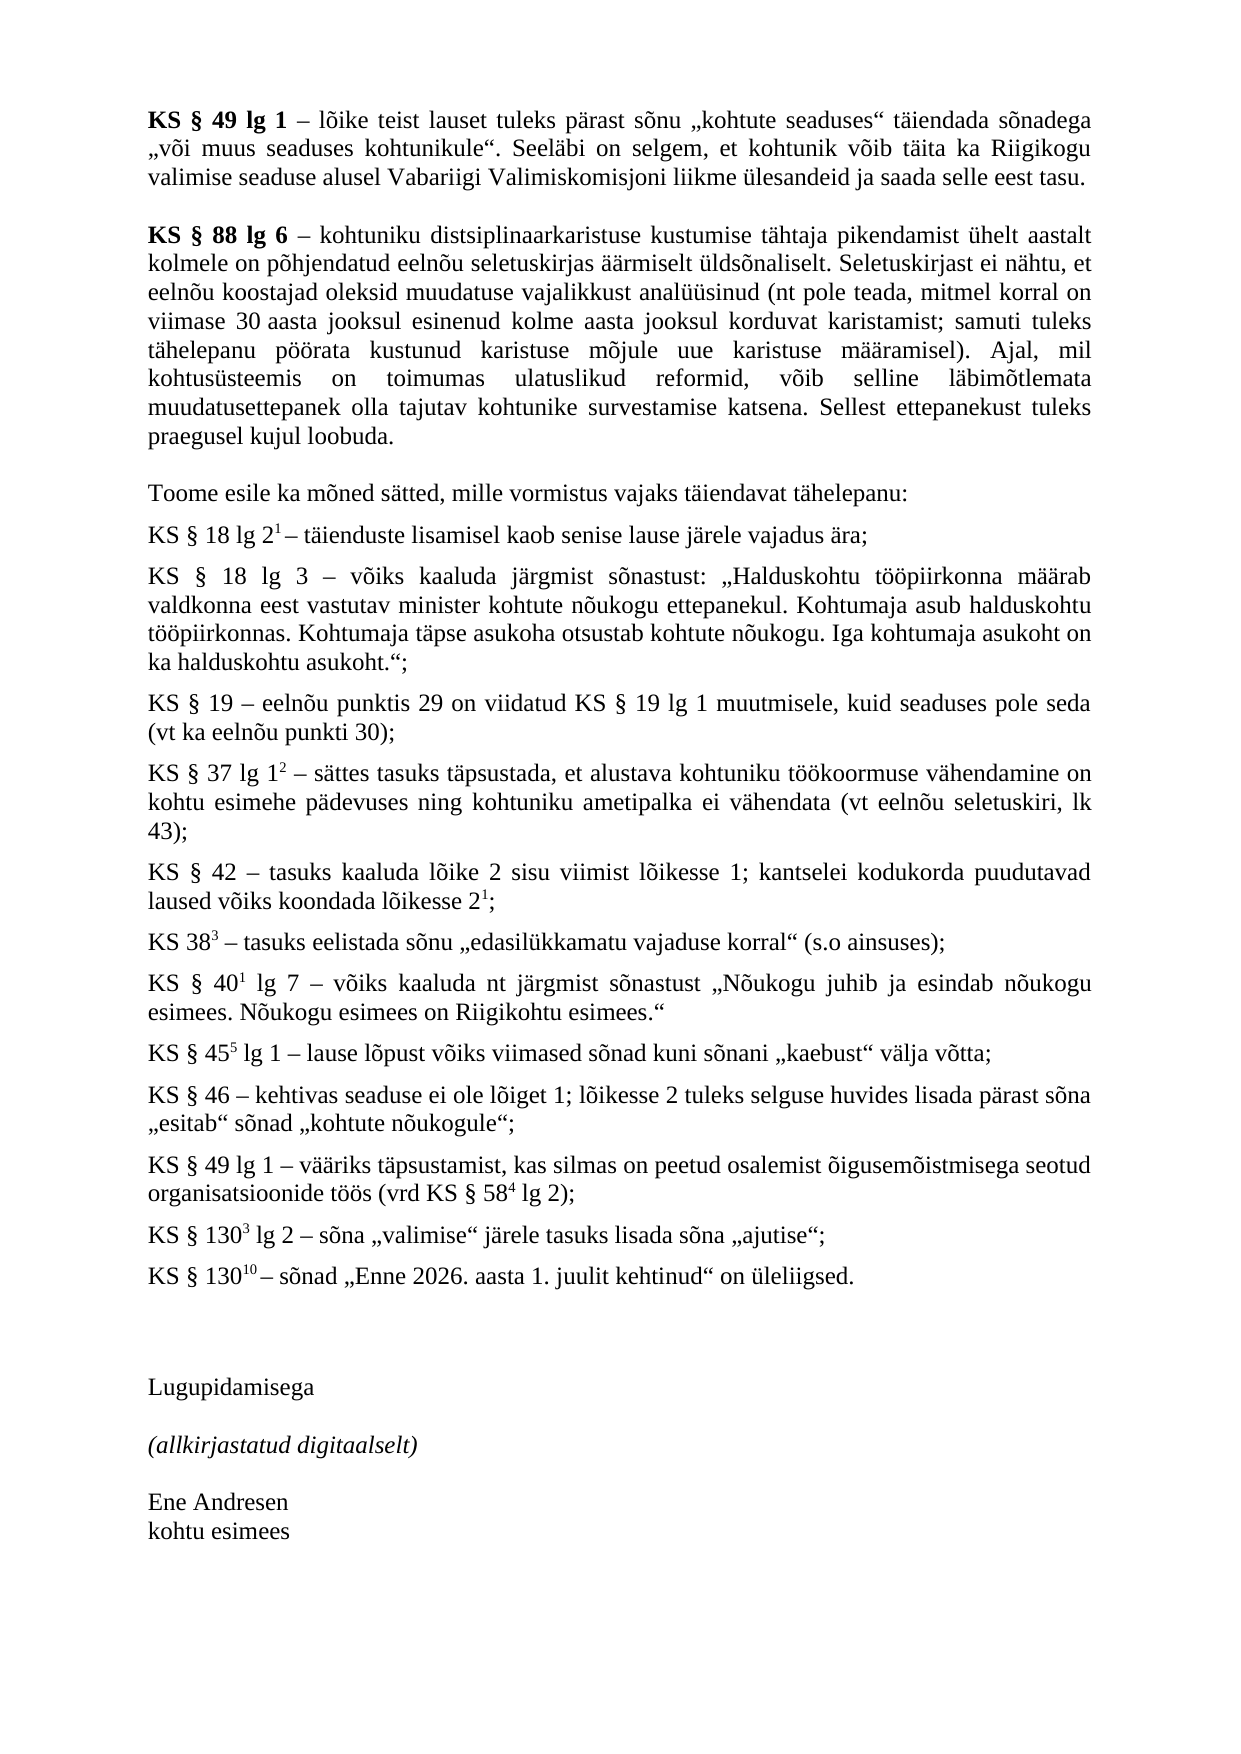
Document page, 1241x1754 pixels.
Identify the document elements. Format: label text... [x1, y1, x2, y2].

text KS § 18 lg 3 – võiks kaaluda järgmist sõnastust: „Halduskohtu tööpiirkonna määrab valdkonna eest vastutav minister kohtute nõukogu ettepanekul. Kohtumaja asub halduskohtu tööpiirkonnas. Kohtumaja täpse asukoha otsustab kohtute nõukogu. Iga kohtumaja asukoht on ka halduskohtu asukoht.“; [148, 561, 1092, 676]
text KS § 13010 – sõnad „Enne 2026. aasta 1. juulit kehtinud“ on üleliigsed. [148, 1261, 1092, 1290]
text KS § 1303 lg 2 – sõna „valimise“ järele tasuks lisada sõna „ajutise“; [148, 1220, 1092, 1248]
text KS § 37 lg 12 – sättes tasuks täpsustada, et alustava kohtuniku töökoormuse vähendamine on kohtu esimehe pädevuses ning kohtuniku ametipalka ei vähendata (vt eelnõu seletuskiri, lk 43); [148, 758, 1092, 845]
text KS § 18 lg 21 – täienduste lisamisel kaob senise lause järele vajadus ära; [148, 520, 1092, 548]
text kohtu esimees [148, 1516, 1092, 1545]
text KS § 19 – eelnõu punktis 29 on viidatud KS § 19 lg 1 muutmisele, kuid seaduses pole seda (vt ka eelnõu punkti 30); [148, 688, 1092, 746]
text KS § 88 lg 6 – kohtuniku distsiplinaarkaristuse kustumise tähtaja pikendamist ühelt aastalt kolmele on põhjendatud eelnõu seletuskirjas äärmiselt üldsõnaliselt. Seletuskirjast ei nähtu, et eelnõu koostajad oleksid muudatuse vajalikkust analüüsinud (nt pole teada, mitmel korral on viimase 30 aasta jooksul esinenud kolme aasta jooksul korduvat karistamist; samuti tuleks tähelepanu pöörata kustunud karistuse mõjule uue karistuse määramisel). Ajal, mil kohtusüsteemis on toimumas ulatuslikud reformid, võib selline läbimõtlemata muudatusettepanek olla tajutav kohtunike survestamise katsena. Sellest ettepanekust tuleks praegusel kujul loobuda. [148, 220, 1092, 450]
text Lugupidamisega [148, 1372, 1092, 1401]
text KS § 49 lg 1 – vääriks täpsustamist, kas silmas on peetud osalemist õigusemõistmisega seotud organisatsioonide töös (vrd KS § 584 lg 2); [148, 1150, 1092, 1207]
text (allkirjastatud digitaalselt) [148, 1430, 1092, 1458]
text KS § 46 – kehtivas seaduse ei ole lõiget 1; lõikesse 2 tuleks selguse huvides lisada pärast sõna „esitab“ sõnad „kohtute nõukogule“; [148, 1080, 1092, 1137]
text Toome esile ka mõned sätted, mille vormistus vajaks täiendavat tähelepanu: [148, 478, 1092, 507]
text KS 383 – tasuks eelistada sõnu „edasilükkamatu vajaduse korral“ (s.o ainsuses); [148, 927, 1092, 956]
text KS § 455 lg 1 – lause lõpust võiks viimased sõnad kuni sõnani „kaebust“ välja võtta; [148, 1038, 1092, 1067]
text Ene Andresen [148, 1487, 1092, 1516]
text KS § 49 lg 1 – lõike teist lauset tuleks pärast sõnu „kohtute seaduses“ täiendada sõnadega „või muus seaduses kohtunikule“. Seeläbi on selgem, et kohtunik võib täita ka Riigikogu valimise seaduse alusel Vabariigi Valimiskomisjoni liikme ülesandeid ja saada selle eest tasu. [148, 105, 1092, 191]
text KS § 42 – tasuks kaaluda lõike 2 sisu viimist lõikesse 1; kantselei kodukorda puudutavad laused võiks koondada lõikesse 21; [148, 857, 1092, 915]
text KS § 401 lg 7 – võiks kaaluda nt järgmist sõnastust „Nõukogu juhib ja esindab nõukogu esimees. Nõukogu esimees on Riigikohtu esimees.“ [148, 968, 1092, 1026]
